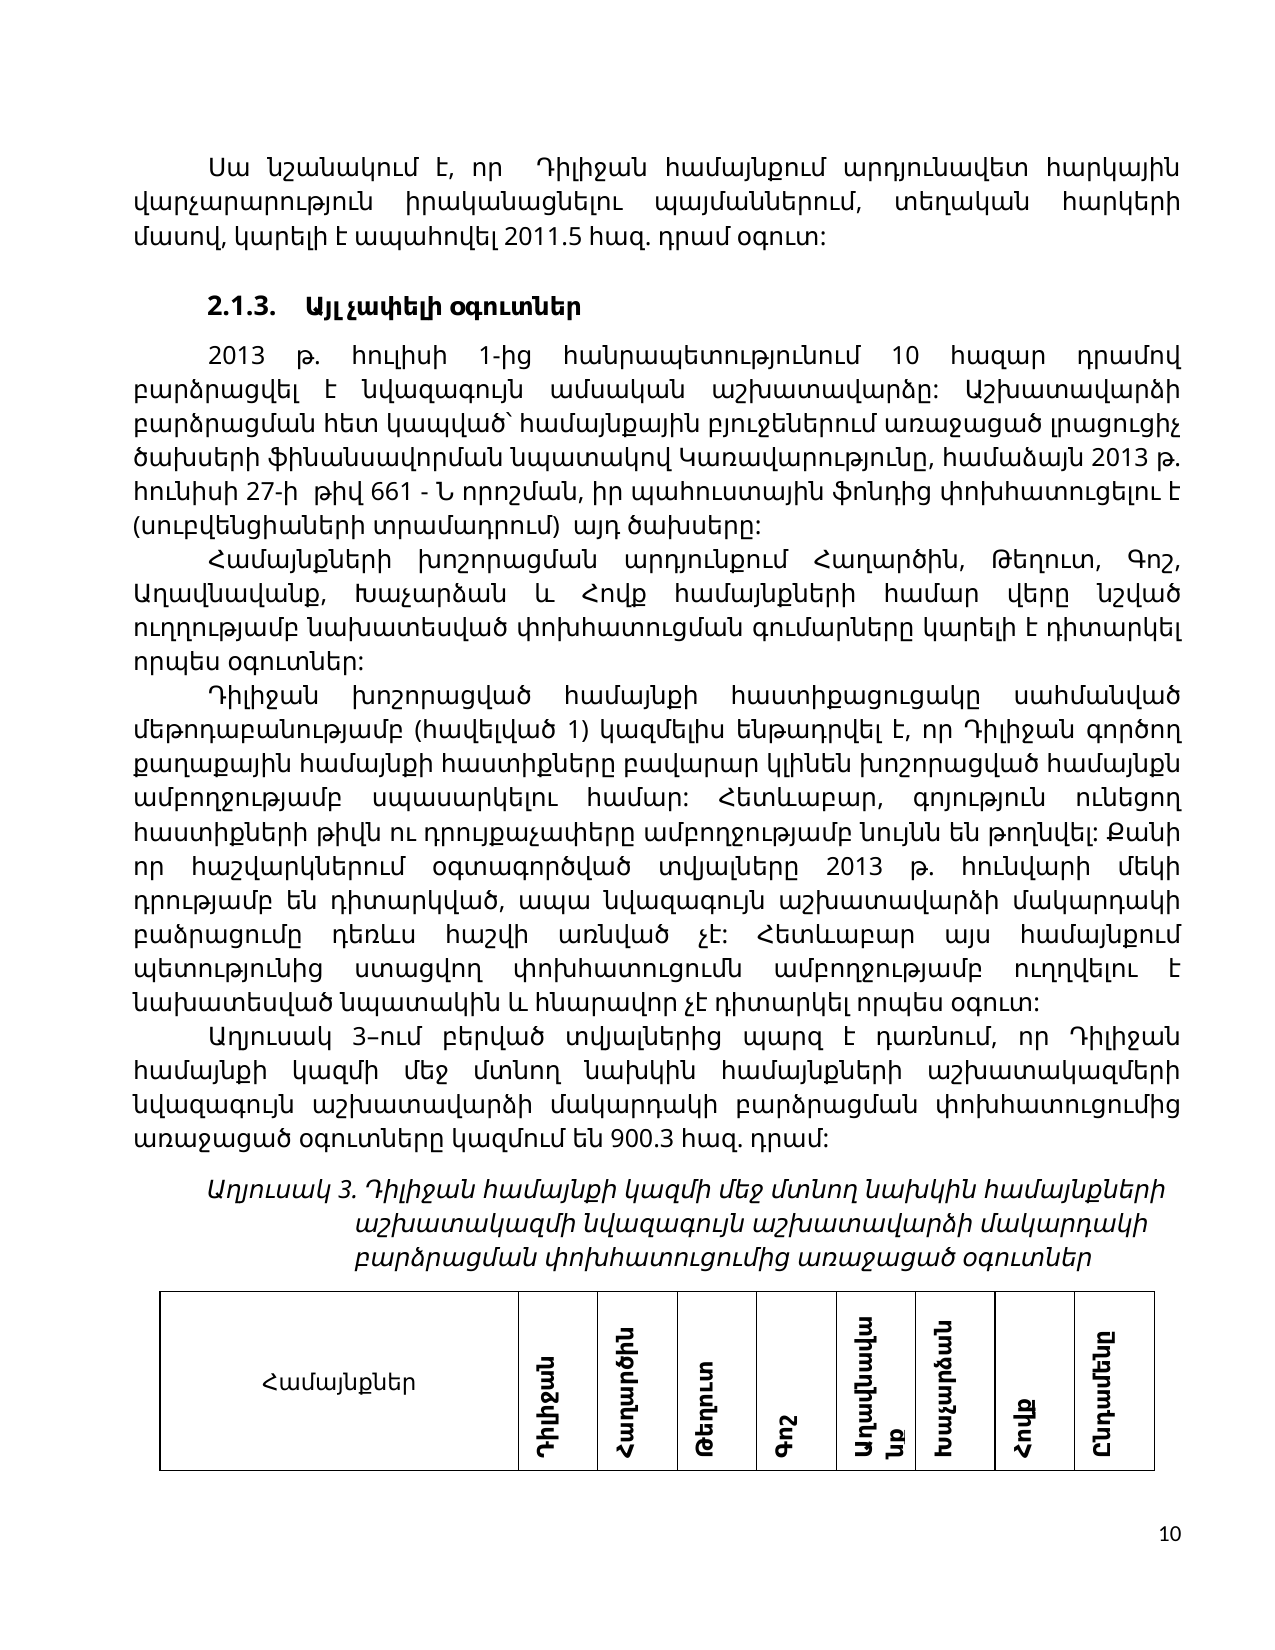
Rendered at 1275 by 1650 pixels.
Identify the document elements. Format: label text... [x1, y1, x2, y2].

text Համայնքների խոշորացման արդյունքում Հաղարծին, Թեղուտ, Գոշ, Աղավնավանք, Խաչարձան և Հովք համայնքների համար վերը նշված ուղղությամբ նախատեսված փոխհատուցման գումարները կարելի է դիտարկել որպես օգուտներ: [133, 542, 1181, 678]
table_header Աղավնավանք [837, 1292, 915, 1470]
table_header Գոշ [757, 1292, 836, 1470]
text Աղյուսակ 3–ում բերված տվյալներից պարզ է դառնում, որ Դիլիջան համայնքի կազմի մեջ մտնող նախկին համայնքների աշխատակազմերի նվազագույն աշխատավարձի մակարդակի բարձրացման փոխհատուցումից առաջացած օգուտները կազմում են 900.3 հազ. դրամ: [133, 1018, 1181, 1155]
text 2013 թ. հուլիսի 1-ից հանրապետությունում 10 հազար դրամով բարձրացվել է նվազագույն ամսական աշխատավարձը: Աշխատավարձի բարձրացման հետ կապված՝ համայնքային բյուջեներում առաջացած լրացուցիչ ծախսերի ֆինանսավորման նպատակով Կառավարությունը, համաձայն 2013 թ. հունիսի 27-ի թիվ 661 - Ն որոշման, իր պահուստային ֆոնդից փոխհատուցելու է (սուբվենցիաների տրամադրում) այդ ծախսերը: [133, 337, 1181, 542]
table_header Ընդամենը [1075, 1292, 1154, 1470]
subtitle 2.1.3. Այլ չափելի օգուտներ [207, 286, 1181, 323]
table_header Հովք [996, 1292, 1074, 1470]
table_header Համայնքներ [161, 1292, 518, 1470]
text Դիլիջան խոշորացված համայնքի հաստիքացուցակը սահմանված մեթոդաբանությամբ (հավելված 1) կազմելիս ենթադրվել է, որ Դիլիջան գործող քաղաքային համայնքի հաստիքները բավարար կլինեն խոշորացված համայնքն ամբողջությամբ սպասարկելու համար: Հետևաբար, գոյություն ունեցող հաստիքների թիվն ու դրույքաչափերը ամբողջությամբ նույնն են թողնվել: Քանի որ հաշվարկներում օգտագործված տվյալները 2013 թ. հունվարի մեկի դրությամբ են դիտարկված, ապա նվազագույն աշխատավարձի մակարդակի բաձրացումը դեռևս հաշվի առնված չէ: Հետևաբար այս համայնքում պետությունից ստացվող փոխհատուցումն ամբողջությամբ ուղղվելու է նախատեսված նպատակին և հնարավոր չէ դիտարկել որպես օգուտ: [133, 678, 1181, 1018]
text Սա նշանակում է, որ Դիլիջան համայնքում արդյունավետ հարկային վարչարարություն իրականացնելու պայմաններում, տեղական հարկերի մասով, կարելի է ապահովել 2011.5 հազ. դրամ օգուտ: [133, 150, 1181, 252]
text Աղյուսակ 3. Դիլիջան համայնքի կազմի մեջ մտնող նախկին համայնքների աշխատակազմի նվազագույն աշխատավարձի մակարդակի բարձրացման փոխհատուցումից առաջացած օգուտներ [207, 1172, 1181, 1274]
table_header Թեղուտ [678, 1292, 756, 1470]
table_header Խաչարձան [916, 1292, 994, 1470]
table_header Դիլիջան [519, 1292, 597, 1470]
table_header Հաղարծին [598, 1292, 677, 1470]
